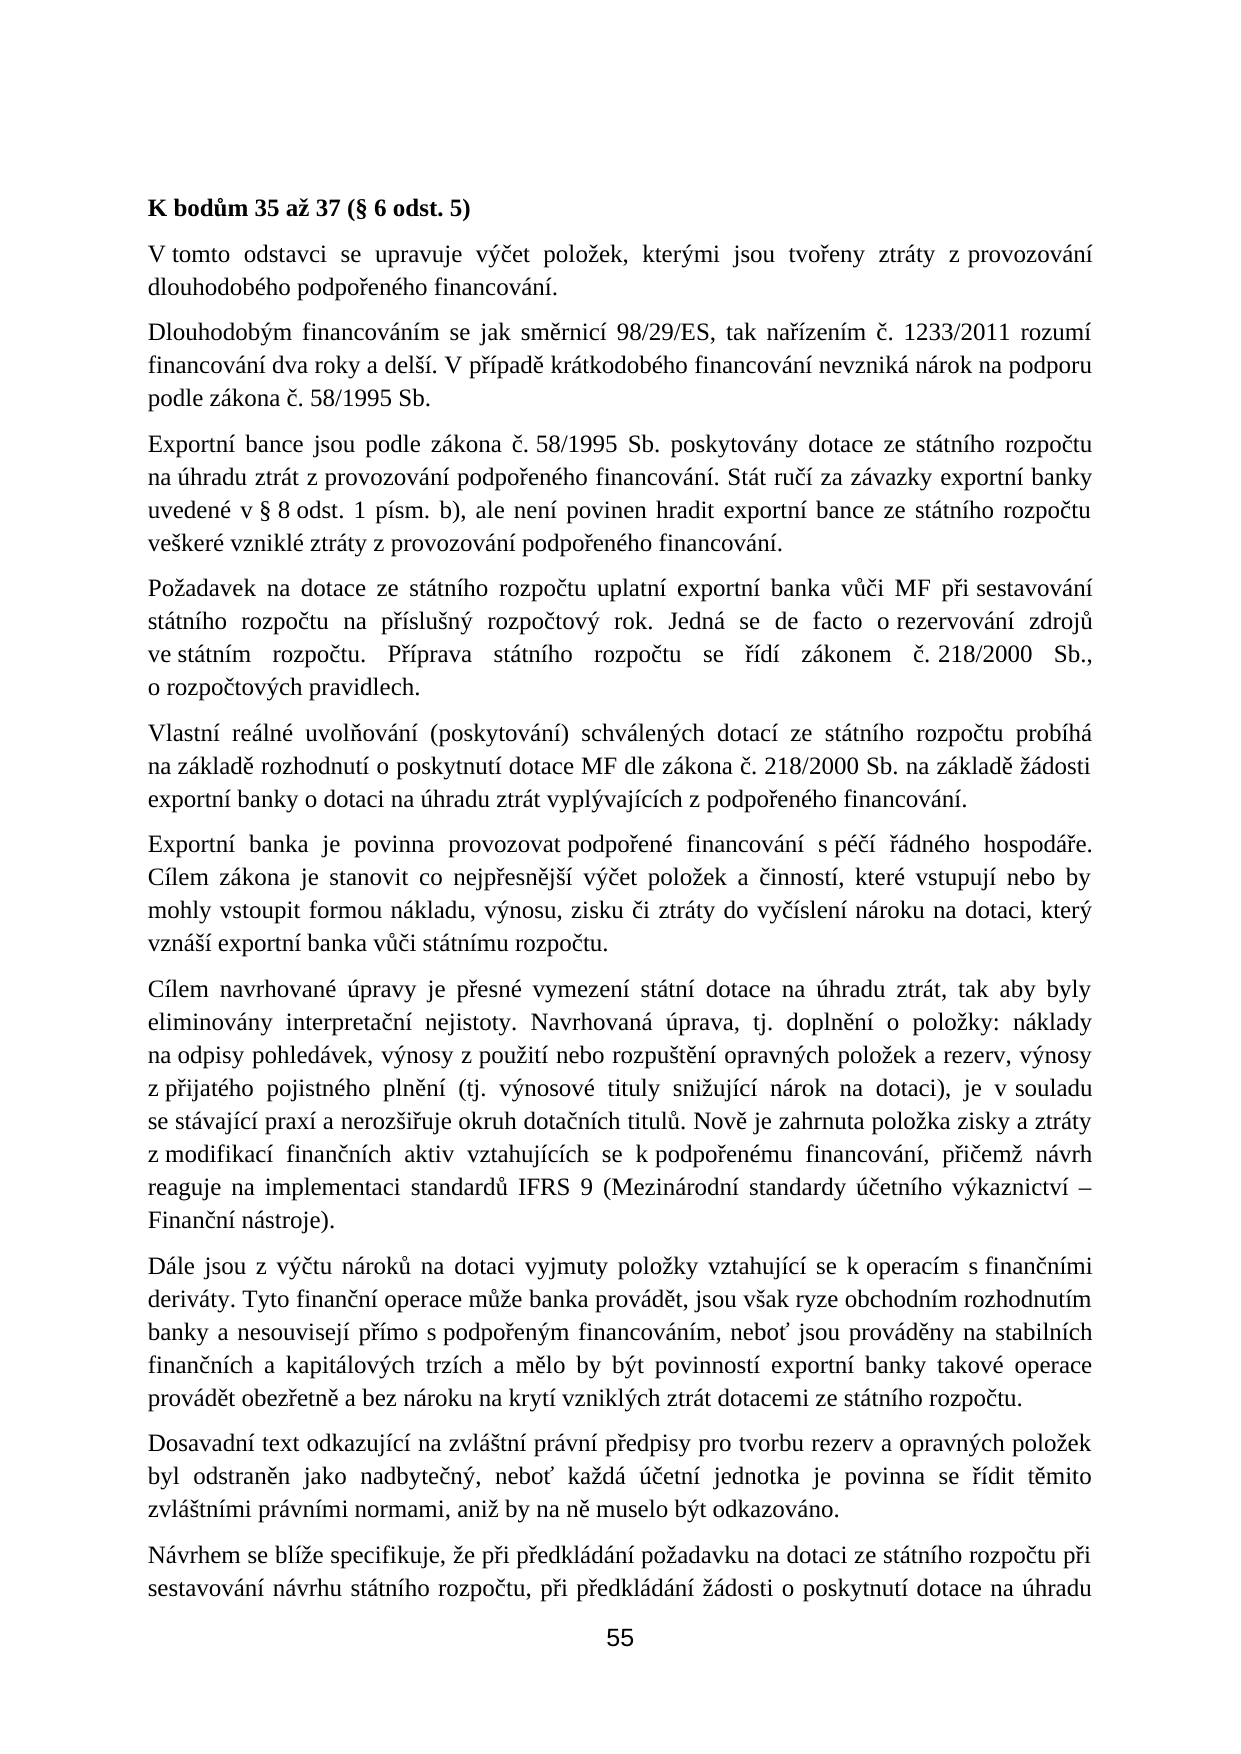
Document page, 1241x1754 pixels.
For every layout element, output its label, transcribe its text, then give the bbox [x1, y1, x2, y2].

text Vlastní reálné uvolňování (poskytování) schválených dotací ze státního rozpočtu probíhá na základě rozhodnutí o poskytnutí dotace MF dle zákona č. 218/2000 Sb. na základě žádosti exportní banky o dotaci na úhradu ztrát vyplývajících z podpořeného financování. [148, 718, 1093, 813]
text K bodům 35 až 37 (§ 6 odst. 5) [148, 193, 1093, 222]
text Dále jsou z výčtu nároků na dotaci vyjmuty položky vztahující se k operacím s finančními deriváty. Tyto finanční operace může banka provádět, jsou však ryze obchodním rozhodnutím banky a nesouvisejí přímo s podpořeným financováním, neboť jsou prováděny na stabilních finančních a kapitálových trzích a mělo by být povinností exportní banky takové operace provádět obezřetně a bez nároku na krytí vzniklých ztrát dotacemi ze státního rozpočtu. [148, 1251, 1093, 1412]
text Cílem navrhované úpravy je přesné vymezení státní dotace na úhradu ztrát, tak aby byly eliminovány interpretační nejistoty. Navrhovaná úprava, tj. doplnění o položky: náklady na odpisy pohledávek, výnosy z použití nebo rozpuštění opravných položek a rezerv, výnosy z přijatého pojistného plnění (tj. výnosové tituly snižující nárok na dotaci), je v souladu se stávající praxí a nerozšiřuje okruh dotačních titulů. Nově je zahrnuta položka zisky a ztráty z modifikací finančních aktiv vztahujících se k podpořenému financování, přičemž návrh reaguje na implementaci standardů IFRS 9 (Mezinárodní standardy účetního výkaznictví – Finanční nástroje). [148, 974, 1093, 1234]
text Dlouhodobým financováním se jak směrnicí 98/29/ES, tak nařízením č. 1233/2011 rozumí financování dva roky a delší. V případě krátkodobého financování nevzniká nárok na podporu podle zákona č. 58/1995 Sb. [148, 317, 1093, 412]
text Exportní banka je povinna provozovat podpořené financování s péčí řádného hospodáře. Cílem zákona je stanovit co nejpřesnější výčet položek a činností, které vstupují nebo by mohly vstoupit formou nákladu, výnosu, zisku či ztráty do vyčíslení nároku na dotaci, který vznáší exportní banka vůči státnímu rozpočtu. [148, 829, 1093, 957]
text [148, 1540, 1093, 1602]
text Požadavek na dotace ze státního rozpočtu uplatní exportní banka vůči MF při sestavování státního rozpočtu na příslušný rozpočtový rok. Jedná se de facto o rezervování zdrojů ve státním rozpočtu. Příprava státního rozpočtu se řídí zákonem č. 218/2000 Sb., o rozpočtových pravidlech. [148, 573, 1093, 701]
text Dosavadní text odkazující na zvláštní právní předpisy pro tvorbu rezerv a opravných položek byl odstraněn jako nadbytečný, neboť každá účetní jednotka je povinna se řídit těmito zvláštními právními normami, aniž by na ně muselo být odkazováno. [148, 1428, 1093, 1523]
text V tomto odstavci se upravuje výčet položek, kterými jsou tvořeny ztráty z provozování dlouhodobého podpořeného financování. [148, 239, 1093, 300]
text Exportní bance jsou podle zákona č. 58/1995 Sb. poskytovány dotace ze státního rozpočtu na úhradu ztrát z provozování podpořeného financování. Stát ručí za závazky exportní banky uvedené v § 8 odst. 1 písm. b), ale není povinen hradit exportní bance ze státního rozpočtu veškeré vzniklé ztráty z provozování podpořeného financování. [148, 429, 1093, 557]
